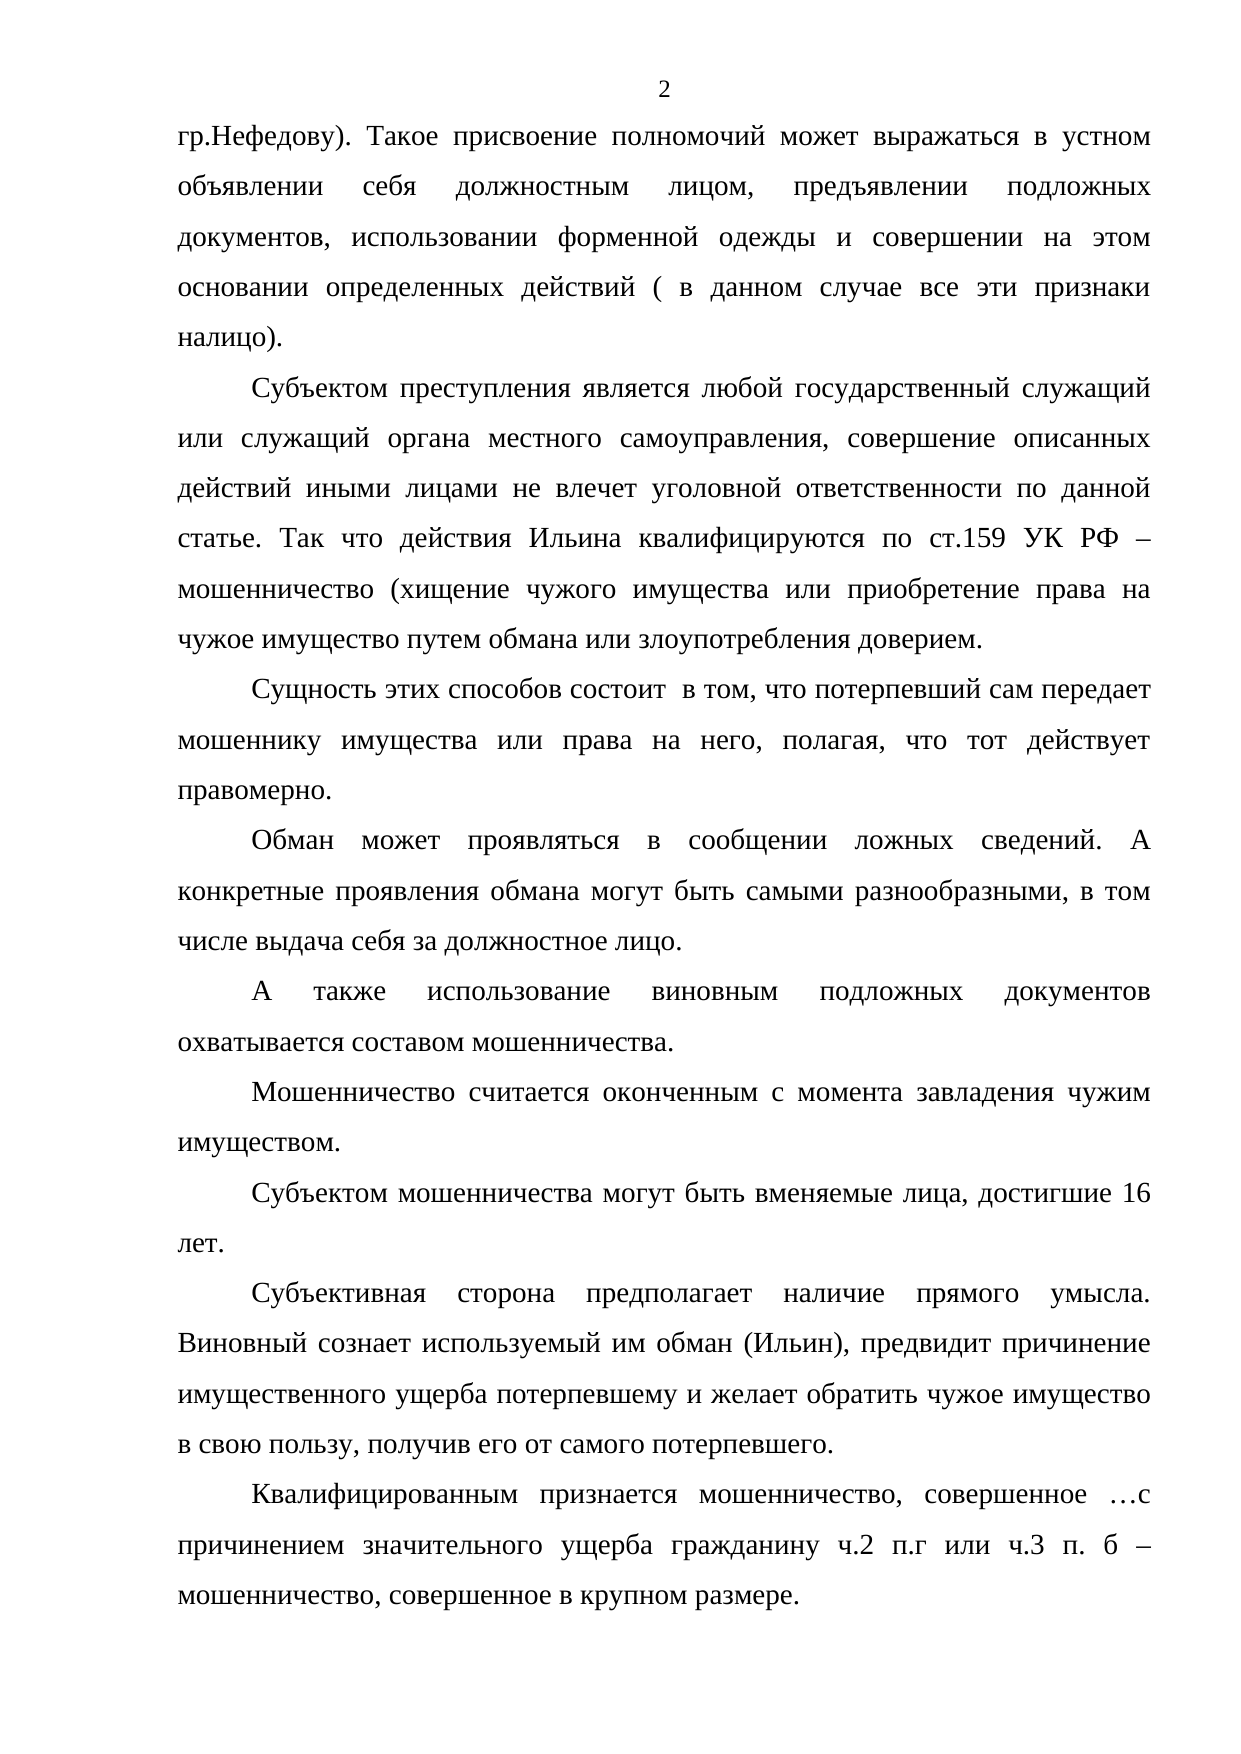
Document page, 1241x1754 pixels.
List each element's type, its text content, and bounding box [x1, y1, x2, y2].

text Мошенничество считается оконченным с момента завладения чужим имуществом. [177, 1074, 1152, 1158]
text Квалифицированным признается мошенничество, совершенное …с причинением значительного ущерба гражданину ч.2 п.г или ч.3 п. б – мошенничество, совершенное в крупном размере. [177, 1477, 1152, 1611]
text Субъективная сторона предполагает наличие прямого умысла. Виновный сознает используемый им обман (Ильин), предвидит причинение имущественного ущерба потерпевшему и желает обратить чужое имущество в свою пользу, получив его от самого потерпевшего. [177, 1275, 1152, 1460]
text А также использование виновным подложных документов охватывается составом мошенничества. [177, 973, 1152, 1057]
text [177, 118, 1152, 353]
text Субъектом мошенничества могут быть вменяемые лица, достигшие 16 лет. [177, 1175, 1152, 1258]
text Сущность этих способов состоит в том, что потерпевший сам передает мошеннику имущества или права на него, полагая, что тот действует правомерно. [177, 672, 1152, 806]
text Субъектом преступления является любой государственный служащий или служащий органа местного самоуправления, совершение описанных действий иными лицами не влечет уголовной ответственности по данной статье. Так что действия Ильина квалифицируются по ст.159 УК РФ – мошенничество (хищение чужого имущества или приобретение права на чужое имущество путем обмана или злоупотребления доверием. [177, 370, 1152, 655]
text Обман может проявляться в сообщении ложных сведений. А конкретные проявления обмана могут быть самыми разнообразными, в том числе выдача себя за должностное лицо. [177, 822, 1152, 957]
